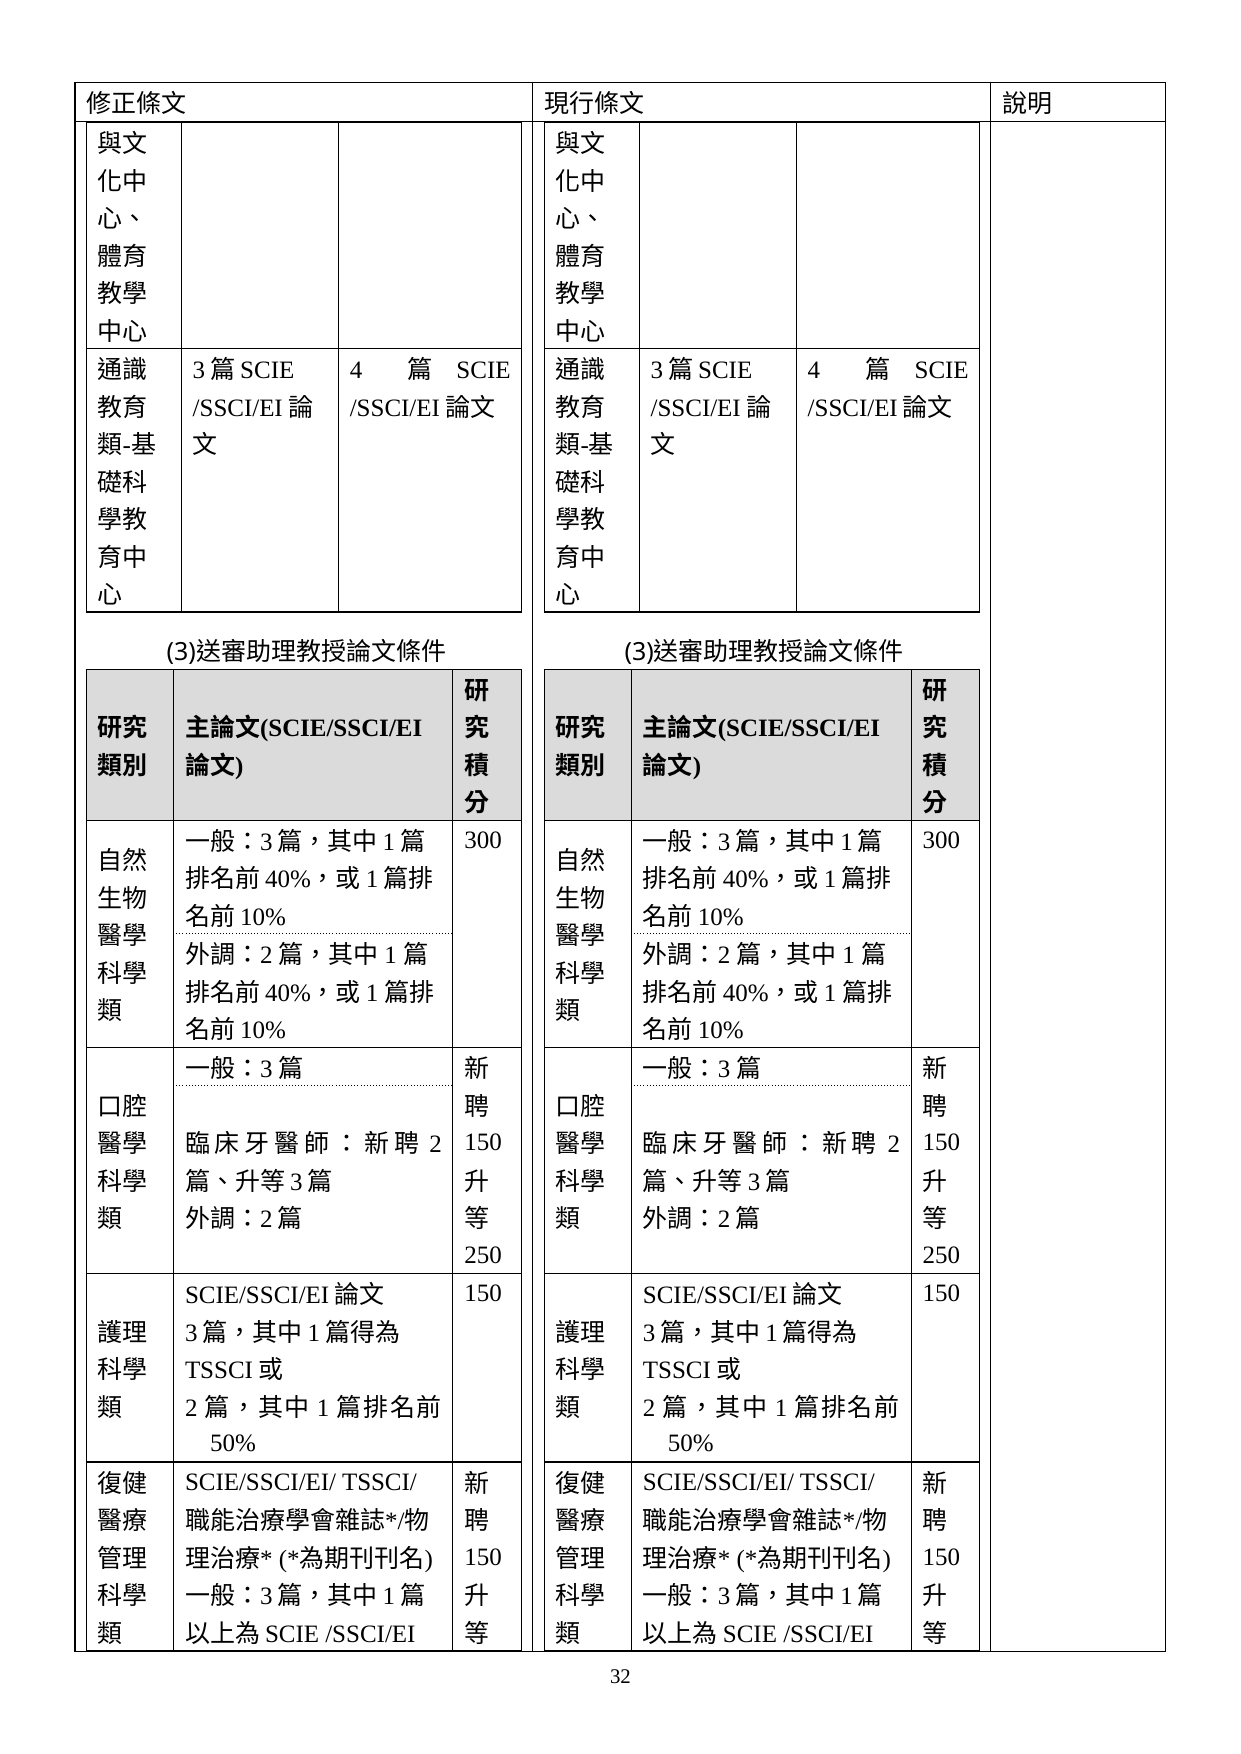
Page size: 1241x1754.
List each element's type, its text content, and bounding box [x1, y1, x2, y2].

table_header 修正條文 [76, 83, 532, 121]
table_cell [76, 122, 532, 1651]
table_header 現行條文 [533, 83, 990, 121]
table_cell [991, 122, 1165, 1651]
table_header 說明 [991, 83, 1165, 121]
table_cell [533, 122, 990, 1651]
